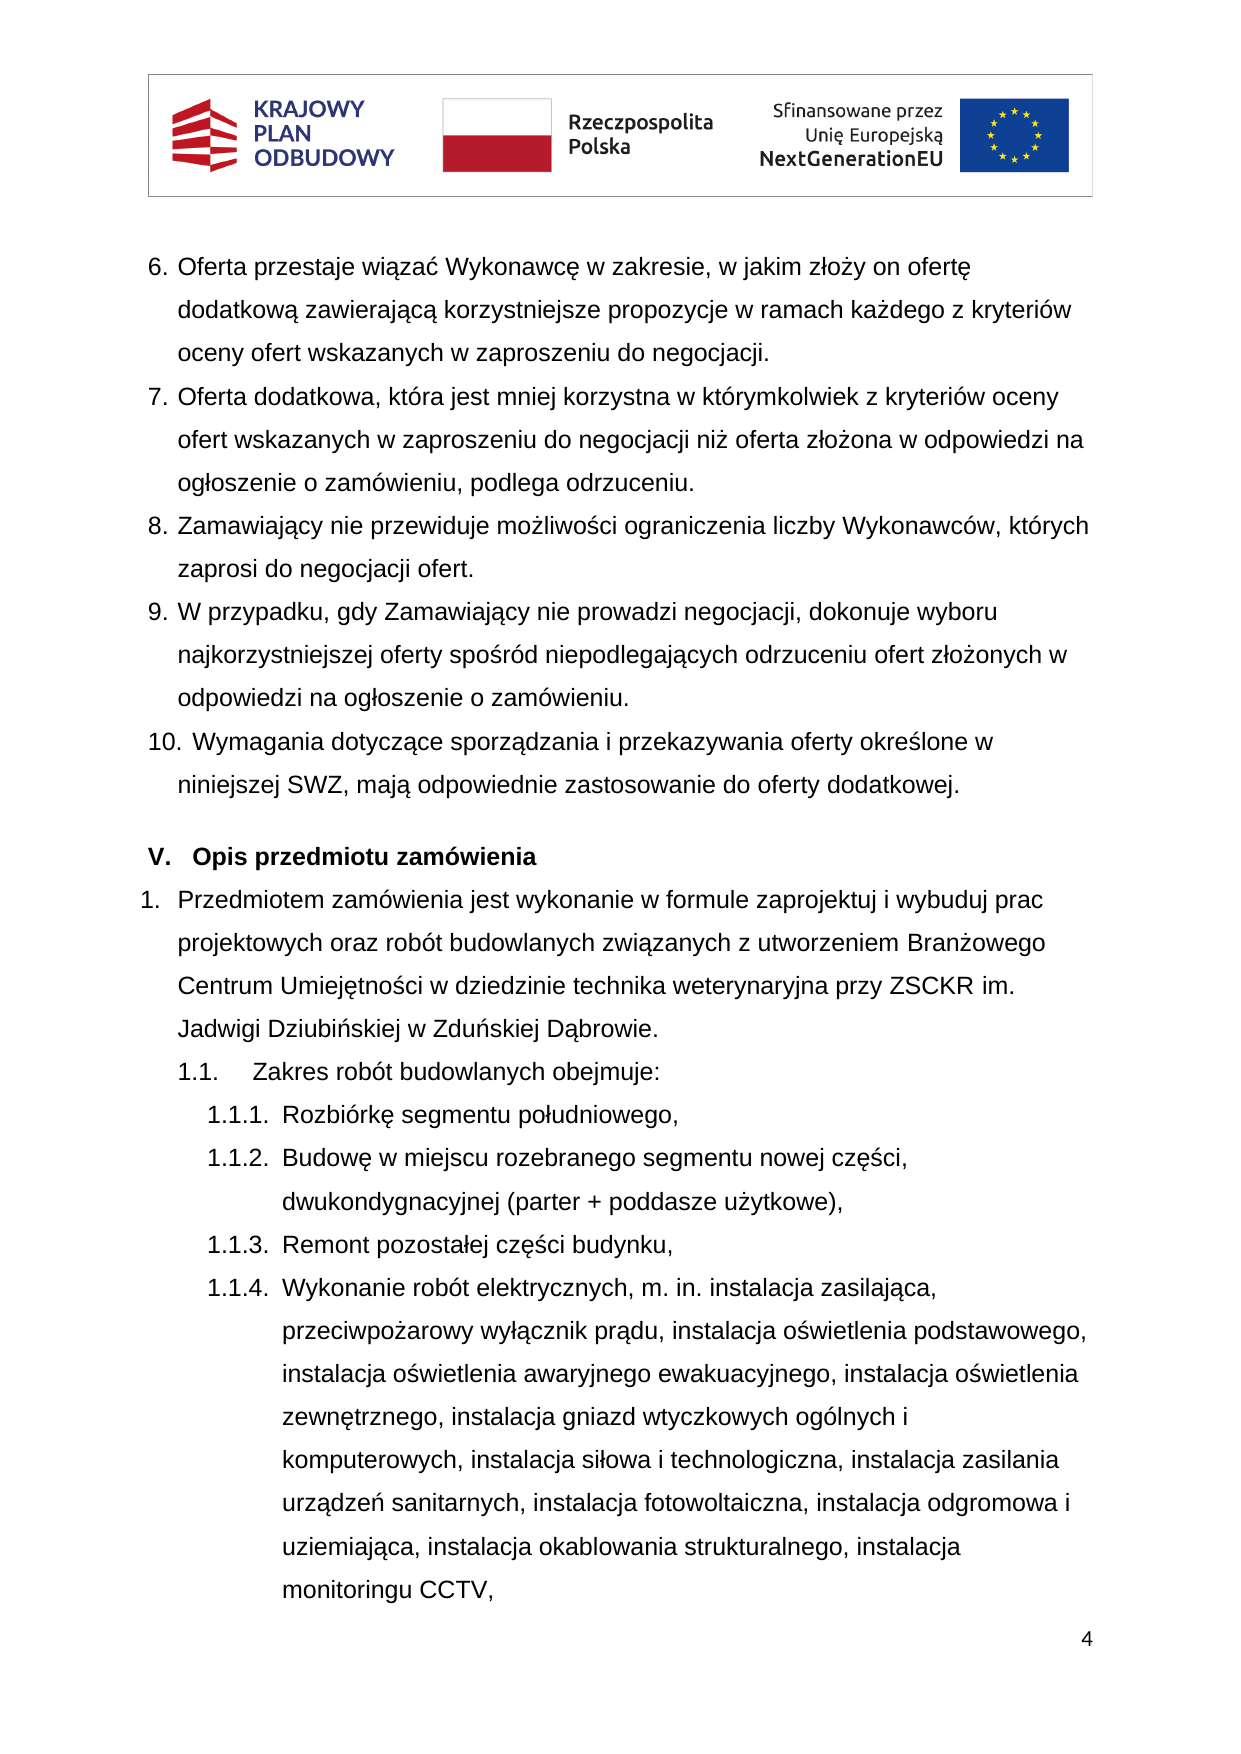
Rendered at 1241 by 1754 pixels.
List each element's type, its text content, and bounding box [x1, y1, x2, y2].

list Budowę w miejscu rozebranego segmentu nowej części, dwukondygnacyjnej (parter + poddasze użytkowe), [207, 1143, 1093, 1215]
list Zakres robót budowlanych obejmuje: [177, 1057, 1093, 1086]
list W przypadku, gdy Zamawiający nie prowadzi negocjacji, dokonuje wyboru najkorzystniejszej oferty spośród niepodlegających odrzuceniu ofert złożonych w odpowiedzi na ogłoszenie o zamówieniu. [148, 597, 1093, 712]
list Przedmiotem zamówienia jest wykonanie w formule zaprojektuj i wybuduj prac projektowych oraz robót budowlanych związanych z utworzeniem Branżowego Centrum Umiejętności w dziedzinie technika weterynaryjna przy ZSCKR im. Jadwigi Dziubińskiej w Zduńskiej Dąbrowie. [140, 884, 1093, 1043]
list Wymagania dotyczące sporządzania i przekazywania oferty określone w niniejszej SWZ, mają odpowiednie zastosowanie do oferty dodatkowej. [148, 726, 1093, 798]
list Zamawiający nie przewiduje możliwości ograniczenia liczby Wykonawców, których zaprosi do negocjacji ofert. [148, 511, 1093, 583]
list Oferta przestaje wiązać Wykonawcę w zakresie, w jakim złoży on ofertę dodatkową zawierającą korzystniejsze propozycje w ramach każdego z kryteriów oceny ofert wskazanych w zaproszeniu do negocjacji. [148, 252, 1093, 367]
list Oferta dodatkowa, która jest mniej korzystna w którymkolwiek z kryteriów oceny ofert wskazanych w zaproszeniu do negocjacji niż oferta złożona w odpowiedzi na ogłoszenie o zamówieniu, podlega odrzuceniu. [148, 381, 1093, 496]
list Rozbiórkę segmentu południowego, [207, 1100, 1093, 1129]
list Opis przedmiotu zamówienia [148, 841, 1093, 870]
list Remont pozostałej części budynku, [207, 1229, 1093, 1258]
list Wykonanie robót elektrycznych, m. in. instalacja zasilająca, przeciwpożarowy wyłącznik prądu, instalacja oświetlenia podstawowego, instalacja oświetlenia awaryjnego ewakuacyjnego, instalacja oświetlenia zewnętrznego, instalacja gniazd wtyczkowych ogólnych i komputerowych, instalacja siłowa i technologiczna, instalacja zasilania urządzeń sanitarnych, instalacja fotowoltaiczna, instalacja odgromowa i uziemiająca, instalacja okablowania strukturalnego, instalacja monitoringu CCTV, [207, 1273, 1093, 1603]
